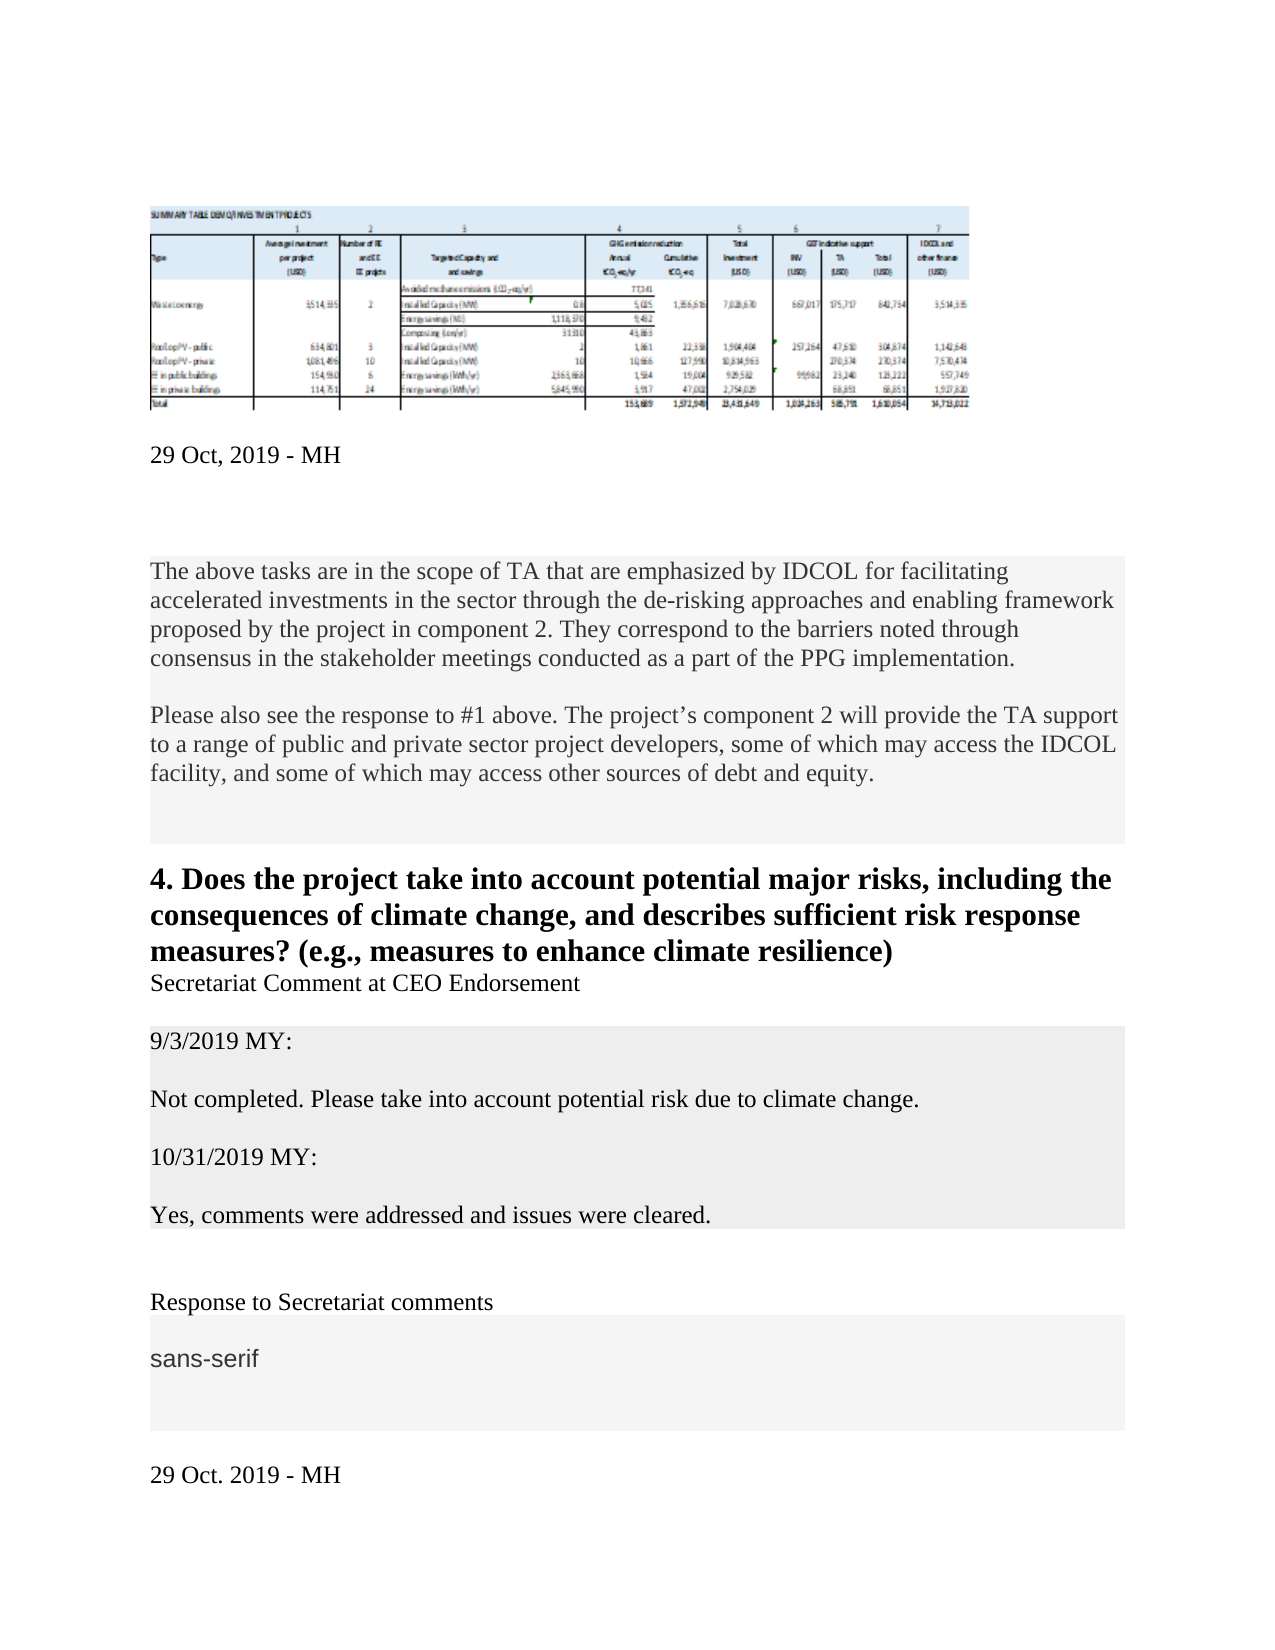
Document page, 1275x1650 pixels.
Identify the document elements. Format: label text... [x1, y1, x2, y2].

text Response to Secretariat comments [150, 1287, 1125, 1315]
text 29 Oct. 2019 - MH [150, 1460, 1125, 1488]
text The above tasks are in the scope of TA that are emphasized by IDCOL for facilitating accelerated investments in the sector through the de-risking approaches and enabling framework proposed by the project in component 2. They correspond to the barriers noted through consensus in the stakeholder meetings conducted as a part of the PPG implementation. [150, 556, 1125, 671]
text 29 Oct, 2019 - MH [150, 441, 1125, 469]
picture [150, 206, 971, 412]
text Yes, comments were addressed and issues were cleared. [150, 1200, 1125, 1229]
text 4. Does the project take into account potential major risks, including the consequences of climate change, and describes sufficient risk response measures? (e.g., measures to enhance climate resilience) [150, 861, 1125, 968]
text Not completed. Please take into account potential risk due to climate change. [150, 1084, 1125, 1113]
text 10/31/2019 MY: [150, 1142, 1125, 1171]
text sans-serif [150, 1344, 1125, 1373]
text 9/3/2019 MY: [150, 1026, 1125, 1055]
text Please also see the response to #1 above. The project’s component 2 will provide the TA support to a range of public and private sector project developers, some of which may access the IDCOL facility, and some of which may access other sources of debt and equity. [150, 700, 1125, 786]
text Secretariat Comment at CEO Endorsement [150, 968, 1125, 997]
